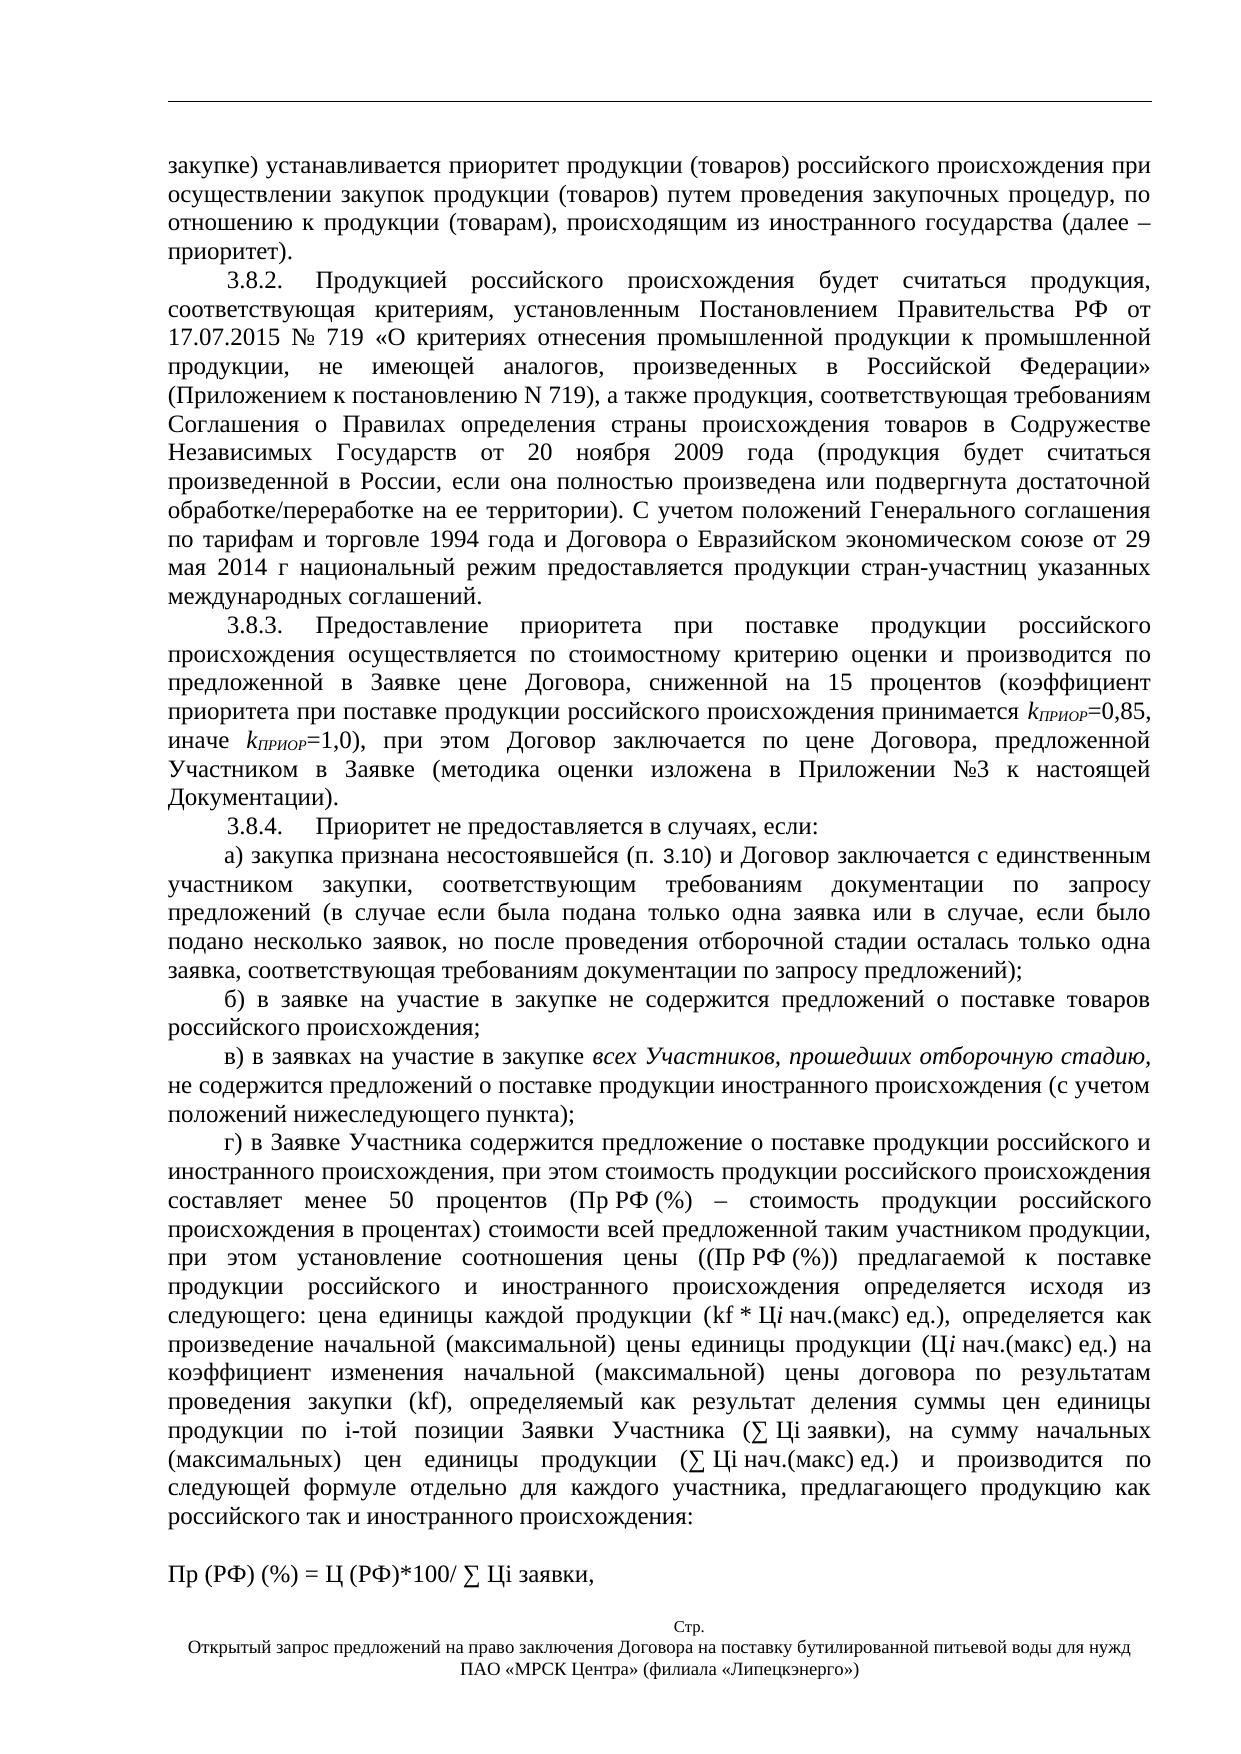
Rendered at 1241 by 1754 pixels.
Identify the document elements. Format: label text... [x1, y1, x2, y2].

list Продукцией российского происхождения будет считаться продукция, соответствующая критериям, установленным Постановлением Правительства РФ от 17.07.2015 № 719 «О критериях отнесения промышленной продукции к промышленной продукции, не имеющей аналогов, произведенных в Российской Федерации» (Приложением к постановлению N 719), а также продукция, соответствующая требованиям Соглашения о Правилах определения страны происхождения товаров в Содружестве Независимых Государств от 20 ноября 2009 года (продукция будет считаться произведенной в России, если она полностью произведена или подвергнута достаточной обработке/переработке на ее территории). С учетом положений Генерального соглашения по тарифам и торговле 1994 года и Договора о Евразийском экономическом союзе от 29 мая 2014 г национальный режим предоставляется продукции стран-участниц указанных международных соглашений. [168, 265, 1152, 610]
text г) в Заявке Участника содержится предложение о поставке продукции российского и иностранного происхождения, при этом стоимость продукции российского происхождения составляет менее 50 процентов (Пр РФ (%) – стоимость продукции российского происхождения в процентах) стоимости всей предложенной таким участником продукции, при этом установление соотношения цены ((Пр РФ (%)) предлагаемой к поставке продукции российского и иностранного происхождения определяется исходя из следующего: цена единицы каждой продукции (kf * Цi нач.(макс) ед.), определяется как произведение начальной (максимальной) цены единицы продукции (Цi нач.(макс) ед.) на коэффициент изменения начальной (максимальной) цены договора по результатам проведения закупки (kf), определяемый как результат деления суммы цен единицы продукции по i-той позиции Заявки Участника (∑ Цi заявки), на сумму начальных (максимальных) цен единицы продукции (∑ Цi нач.(макс) ед.) и производится по следующей формуле отдельно для каждого участника, предлагающего продукцию как российского так и иностранного происхождения: [168, 1127, 1152, 1530]
text в) в заявках на участие в закупке всех Участников, прошедших отборочную стадию, не содержится предложений о поставке продукции иностранного происхождения (с учетом положений нижеследующего пункта); [168, 1041, 1152, 1127]
list Приоритет не предоставляется в случаях, если: [168, 811, 1152, 840]
text б) в заявке на участие в закупке не содержится предложений о поставке товаров российского происхождения; [168, 984, 1152, 1041]
list Предоставление приоритета при поставке продукции российского происхождения осуществляется по стоимостному критерию оценки и производится по предложенной в Заявке цене Договора, сниженной на 15 процентов (коэффициент приоритета при поставке продукции российского происхождения принимается kПРИОР=0,85, иначе kПРИОР=1,0), при этом Договор заключается по цене Договора, предложенной Участником в Заявке (методика оценки изложена в Приложении №3 к настоящей Документации). [168, 610, 1152, 811]
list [168, 150, 1152, 265]
list Пр (РФ) (%) = Ц (РФ)*100/ ∑ Цi заявки, [168, 1559, 1152, 1587]
text а) закупка признана несостоявшейся (п. 3.10) и Договор заключается с единственным участником закупки, соответствующим требованиям документации по запросу предложений (в случае если была подана только одна заявка или в случае, если было подано несколько заявок, но после проведения отборочной стадии осталась только одна заявка, соответствующая требованиям документации по запросу предложений); [168, 840, 1152, 984]
